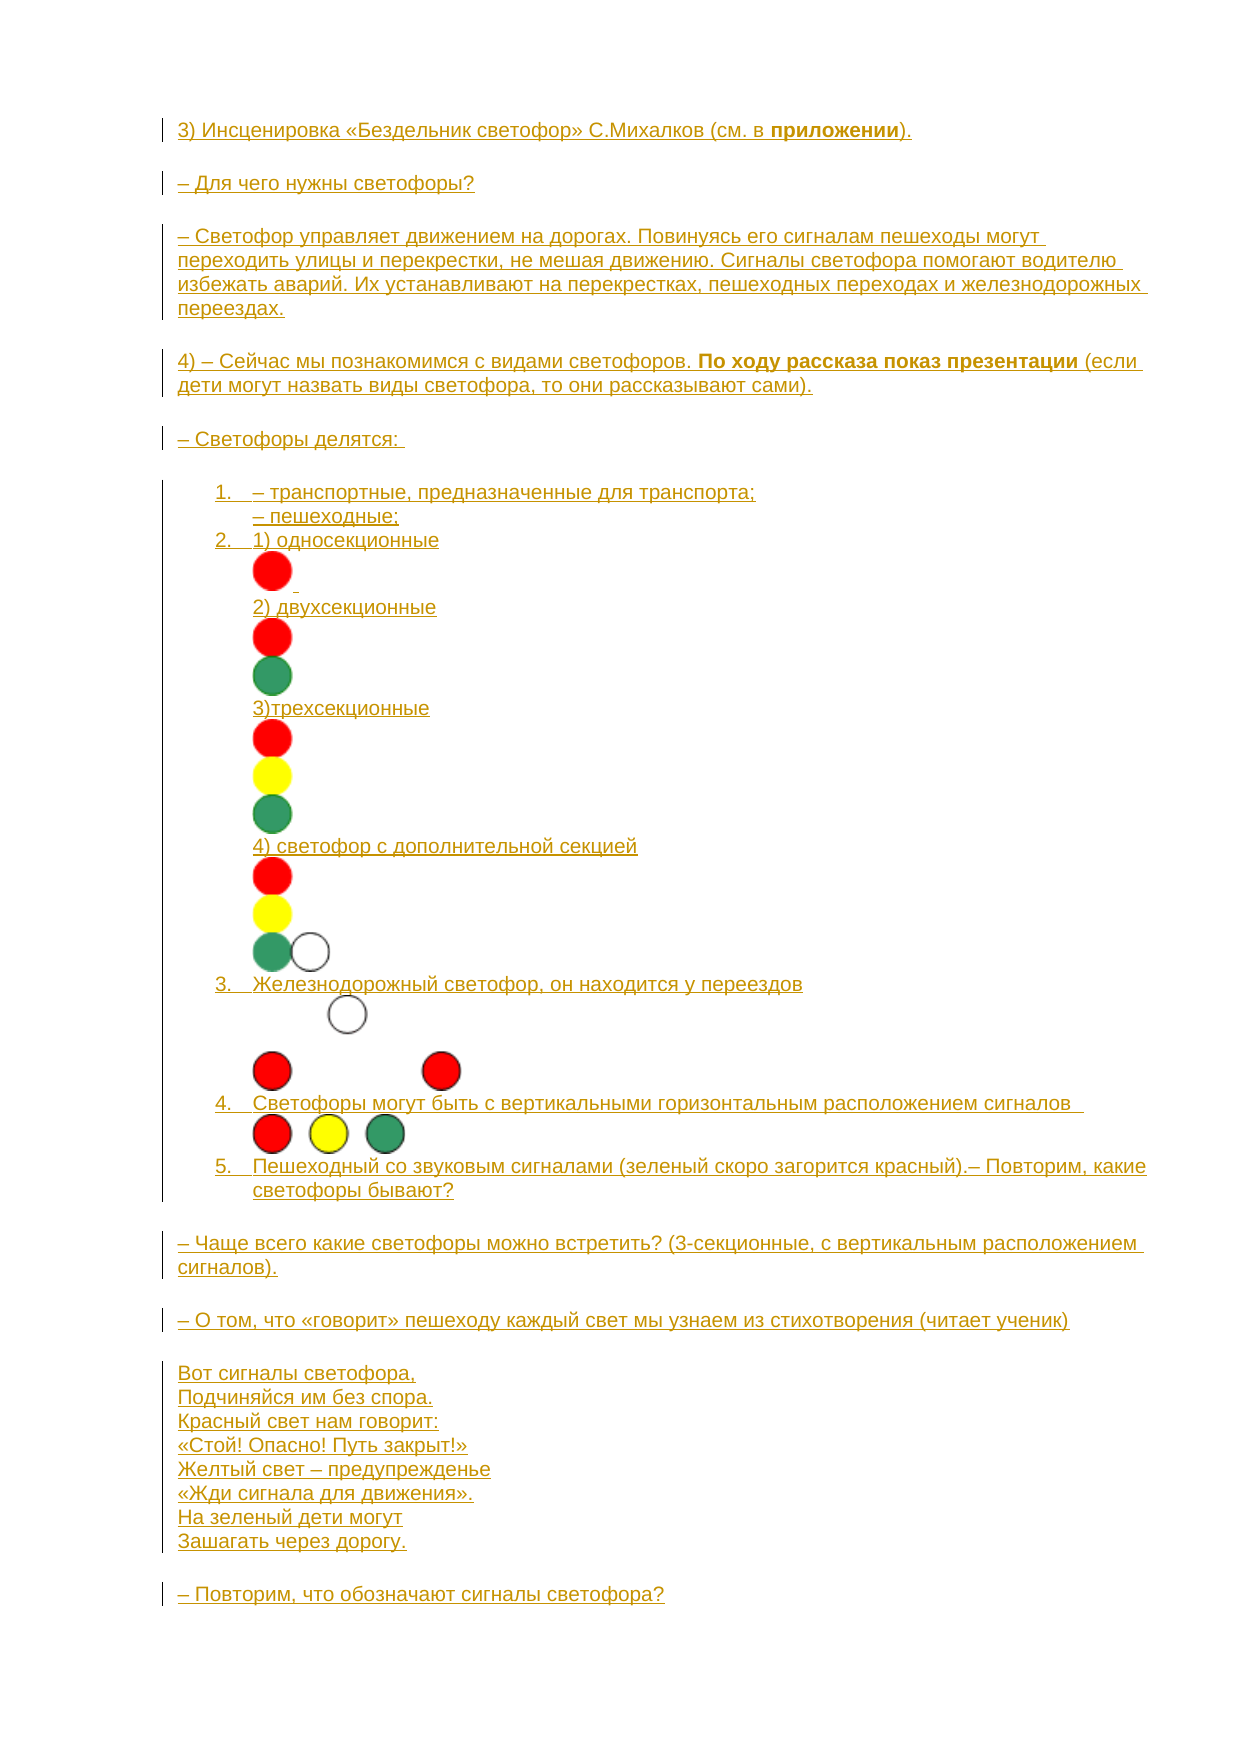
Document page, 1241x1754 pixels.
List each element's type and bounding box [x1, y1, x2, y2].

picture [252, 618, 293, 696]
picture [252, 551, 293, 591]
picture [252, 719, 293, 834]
picture [252, 995, 462, 1091]
picture [252, 857, 331, 972]
picture [252, 1114, 406, 1154]
